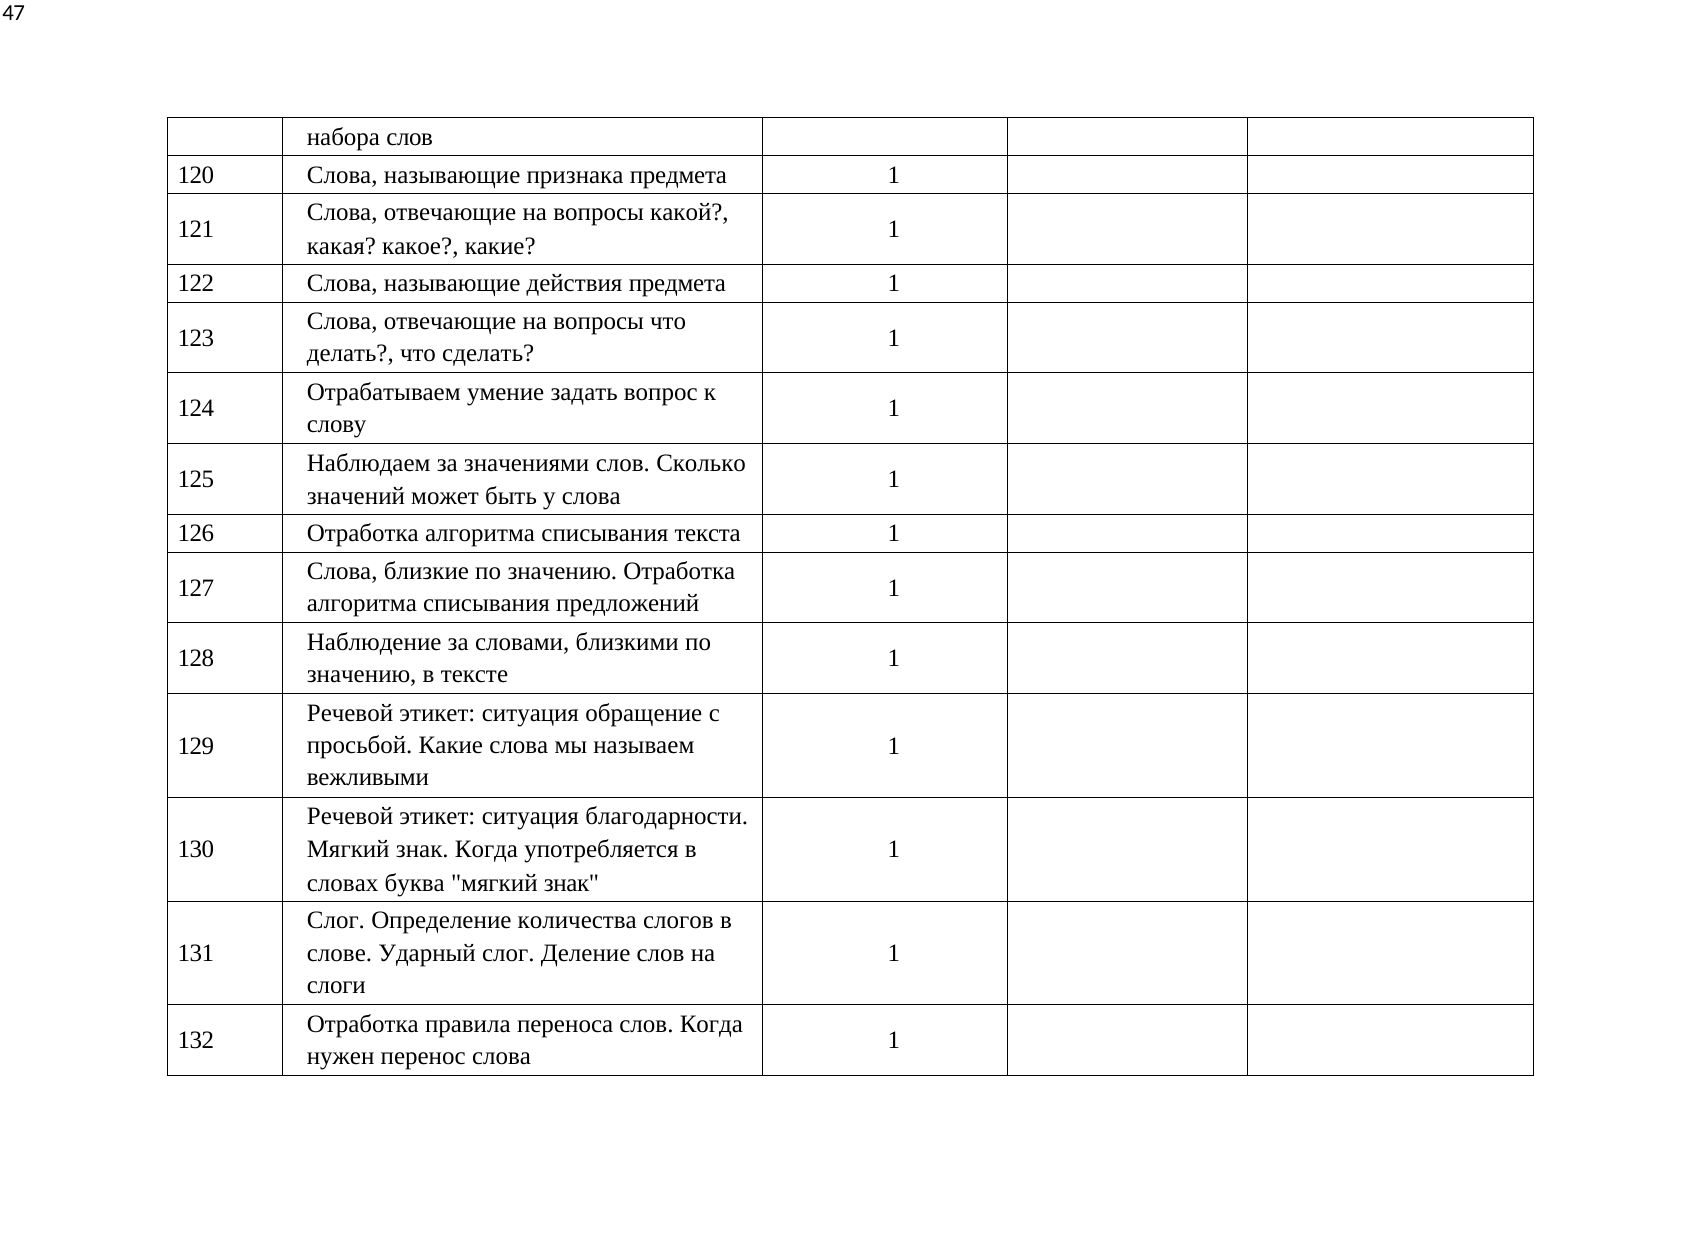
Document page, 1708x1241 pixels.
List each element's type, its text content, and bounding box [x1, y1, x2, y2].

table_cell [1008, 194, 1247, 264]
table_cell 127 [168, 553, 282, 622]
table_cell Слова, называющие признака предмета [283, 156, 762, 193]
table_cell Слова, отвечающие на вопросы какой?, какая? какое?, какие? [283, 194, 762, 264]
table_cell 1 [763, 265, 1007, 301]
table_cell 123 [168, 303, 282, 372]
table_cell Речевой этикет: ситуация обращение с просьбой. Какие слова мы называем вежливыми [283, 694, 762, 797]
table_cell [1248, 902, 1533, 1004]
table_cell Наблюдение за словами, близкими по значению, в тексте [283, 623, 762, 693]
table_cell [1008, 156, 1247, 193]
table_cell 1 [763, 515, 1007, 551]
table_cell [1008, 623, 1247, 693]
table_cell 1 [763, 623, 1007, 693]
table_cell Слова, называющие действия предмета [283, 265, 762, 301]
table_cell 1 [763, 798, 1007, 901]
table_cell [1248, 156, 1533, 193]
table_cell [1008, 798, 1247, 901]
table_cell [1248, 623, 1533, 693]
table_cell 1 [763, 156, 1007, 193]
table_cell 1 [763, 1005, 1007, 1075]
table_cell [1008, 1005, 1247, 1075]
table_cell 126 [168, 515, 282, 551]
table_cell Слова, отвечающие на вопросы что делать?, что сделать? [283, 303, 762, 372]
table_cell 122 [168, 265, 282, 301]
table_cell Слова, близкие по значению. Отработка алгоритма списывания предложений [283, 553, 762, 622]
table_cell Отработка алгоритма списывания текста [283, 515, 762, 551]
table_cell [1008, 373, 1247, 443]
table_cell [1008, 694, 1247, 797]
table_header набора слов [283, 118, 762, 155]
table_cell Отрабатываем умение задать вопрос к слову [283, 373, 762, 443]
table_cell 124 [168, 373, 282, 443]
table_cell 1 [763, 303, 1007, 372]
table_header [1248, 118, 1533, 155]
table_cell [1248, 444, 1533, 514]
table_cell 121 [168, 194, 282, 264]
table_cell 1 [763, 902, 1007, 1004]
table_cell 131 [168, 902, 282, 1004]
table_cell 125 [168, 444, 282, 514]
table_cell [1248, 373, 1533, 443]
table_cell [1248, 194, 1533, 264]
table_cell [1008, 902, 1247, 1004]
table_cell [1008, 303, 1247, 372]
table_cell [1248, 694, 1533, 797]
table_cell 128 [168, 623, 282, 693]
table_cell 1 [763, 444, 1007, 514]
table_cell 130 [168, 798, 282, 901]
table_cell [1008, 444, 1247, 514]
table_cell Слог. Определение количества слогов в слове. Ударный слог. Деление слов на слоги [283, 902, 762, 1004]
table_header [763, 118, 1007, 155]
table_cell [1008, 265, 1247, 301]
table_cell [1248, 553, 1533, 622]
table_cell [1248, 1005, 1533, 1075]
table_cell [1008, 553, 1247, 622]
table_cell [1248, 515, 1533, 551]
table_header [168, 118, 282, 155]
table_cell 1 [763, 194, 1007, 264]
table_cell Наблюдаем за значениями слов. Сколько значений может быть у слова [283, 444, 762, 514]
table_cell [1248, 265, 1533, 301]
table_cell 1 [763, 694, 1007, 797]
table_cell Речевой этикет: ситуация благодарности. Мягкий знак. Когда употребляется в словах буква "мягкий знак" [283, 798, 762, 901]
table_cell [1248, 303, 1533, 372]
table_cell 1 [763, 373, 1007, 443]
table_cell 132 [168, 1005, 282, 1075]
table_cell 1 [763, 553, 1007, 622]
table_cell [1008, 515, 1247, 551]
table_header [1008, 118, 1247, 155]
table_cell 120 [168, 156, 282, 193]
table_cell 129 [168, 694, 282, 797]
table_cell [1248, 798, 1533, 901]
table_cell Отработка правила переноса слов. Когда нужен перенос слова [283, 1005, 762, 1075]
